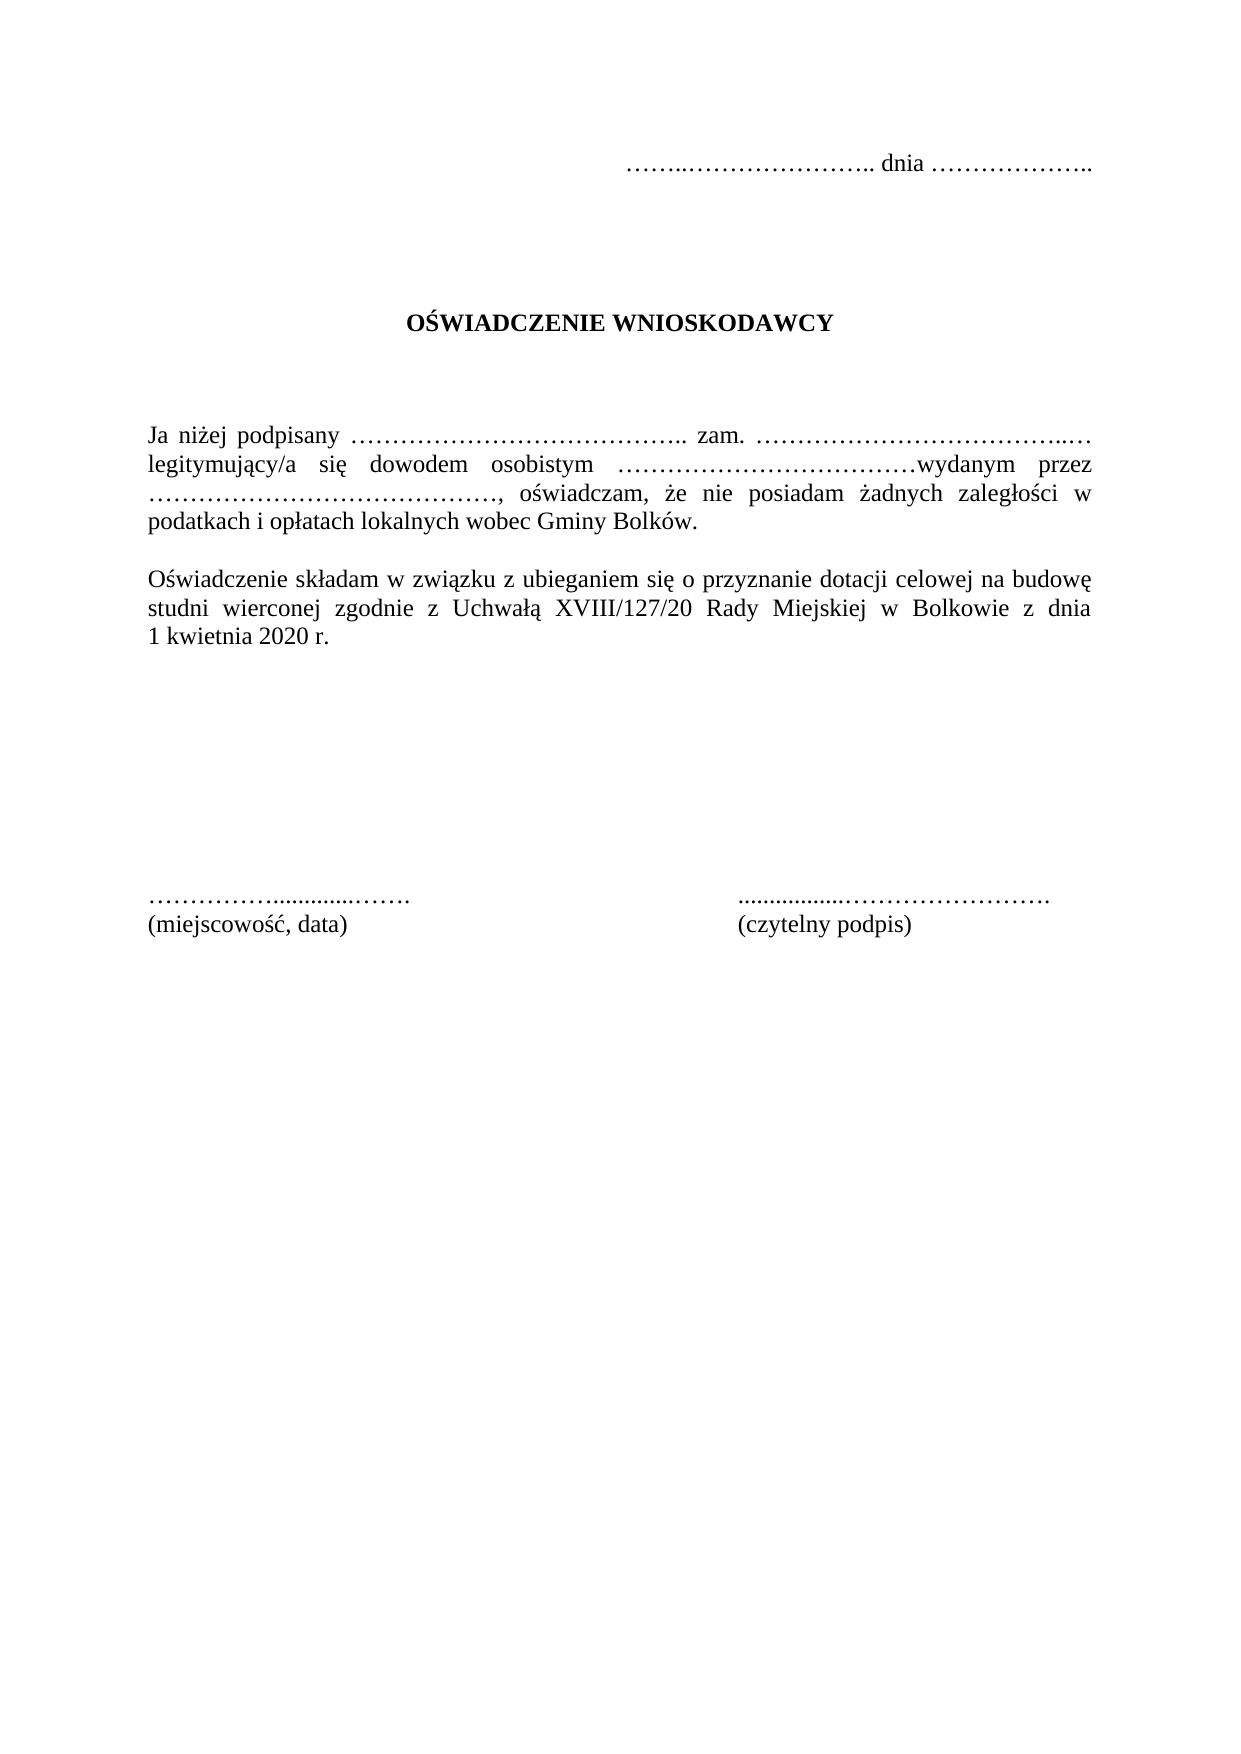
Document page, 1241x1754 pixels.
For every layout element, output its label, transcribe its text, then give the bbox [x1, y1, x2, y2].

text OŚWIADCZENIE WNIOSKODAWCY [148, 308, 1093, 336]
text (miejscowość, data) (czytelny podpis) [148, 909, 1093, 938]
text Ja niżej podpisany ………………………………….. zam. ………………………………..… legitymujący/a się dowodem osobistym ………………………………wydanym przez ……………………………………, oświadczam, że nie posiadam żadnych zaległości w podatkach i opłatach lokalnych wobec Gminy Bolków. [148, 420, 1093, 535]
text ……..………………….. dnia ……………….. [295, 148, 1093, 176]
text …………….............……. .................……………………. [148, 880, 1093, 909]
text Oświadczenie składam w związku z ubieganiem się o przyznanie dotacji celowej na budowę studni wierconej zgodnie z Uchwałą XVIII/127/20 Rady Miejskiej w Bolkowie z dnia 1 kwietnia 2020 r. [148, 564, 1093, 650]
